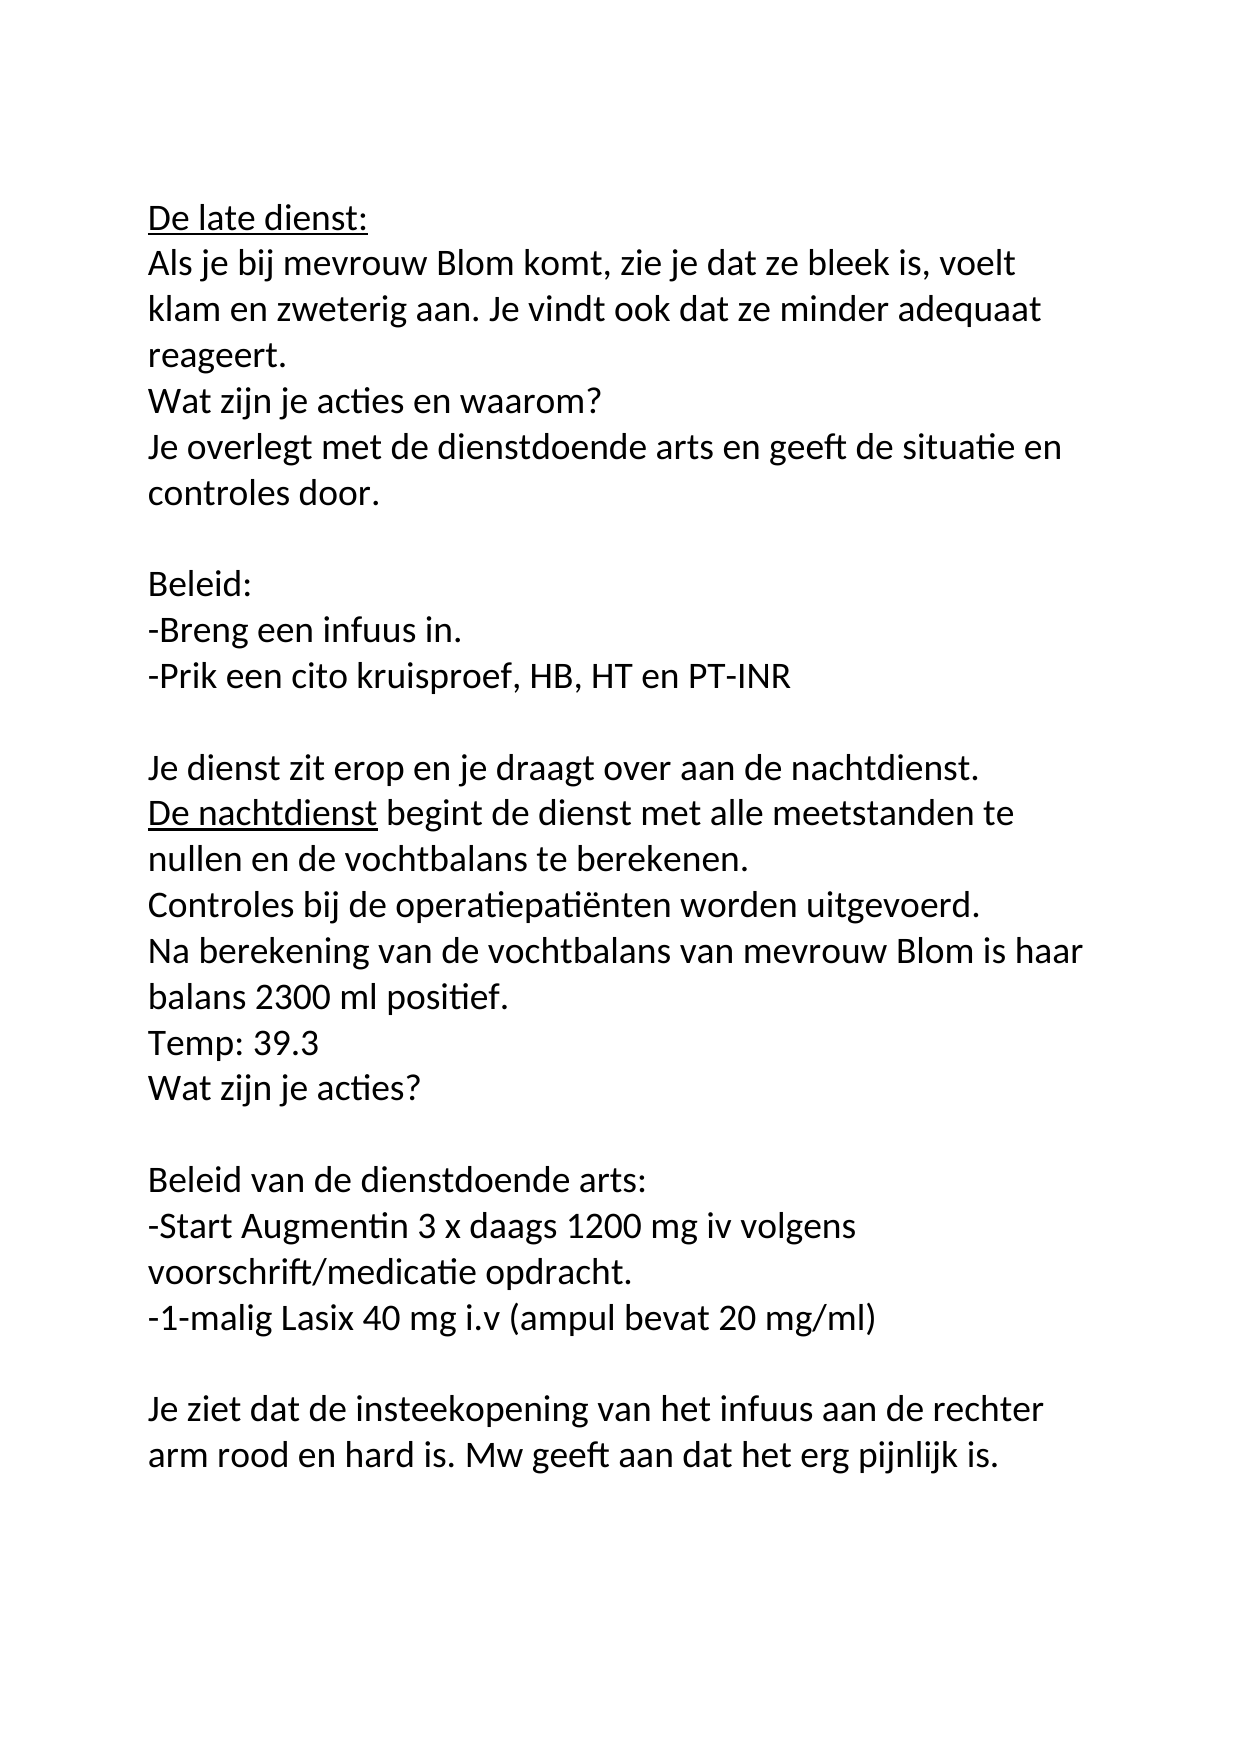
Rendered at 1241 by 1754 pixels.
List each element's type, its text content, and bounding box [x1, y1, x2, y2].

text -Prik een cito kruisproef, HB, HT en PT-INR [148, 652, 1093, 698]
text Beleid van de dienstdoende arts: [148, 1156, 1093, 1202]
text Als je bij mevrouw Blom komt, zie je dat ze bleek is, voelt klam en zweterig aan. Je vindt ook dat ze minder adequaat reageert. [148, 239, 1093, 377]
text Wat zijn je acties en waarom? [148, 377, 1093, 423]
text De late dienst: [148, 193, 1093, 239]
text Je ziet dat de insteekopening van het infuus aan de rechter arm rood en hard is. Mw geeft aan dat het erg pijnlijk is. [148, 1385, 1093, 1477]
text -Breng een infuus in. [148, 606, 1093, 652]
text Beleid: [148, 560, 1093, 606]
text Wat zijn je acties? [148, 1064, 1093, 1110]
text -Start Augmentin 3 x daags 1200 mg iv volgens voorschrift/medicatie opdracht. [148, 1202, 1093, 1293]
text Je dienst zit erop en je draagt over aan de nachtdienst. [148, 743, 1093, 789]
text Je overlegt met de dienstdoende arts en geeft de situatie en controles door. [148, 423, 1093, 514]
text Controles bij de operatiepatiënten worden uitgevoerd. [148, 881, 1093, 927]
text -1-malig Lasix 40 mg i.v (ampul bevat 20 mg/ml) [148, 1293, 1093, 1339]
text Temp: 39.3 [148, 1018, 1093, 1064]
text Na berekening van de vochtbalans van mevrouw Blom is haar balans 2300 ml positief. [148, 927, 1093, 1018]
text De nachtdienst begint de dienst met alle meetstanden te nullen en de vochtbalans te berekenen. [148, 789, 1093, 881]
